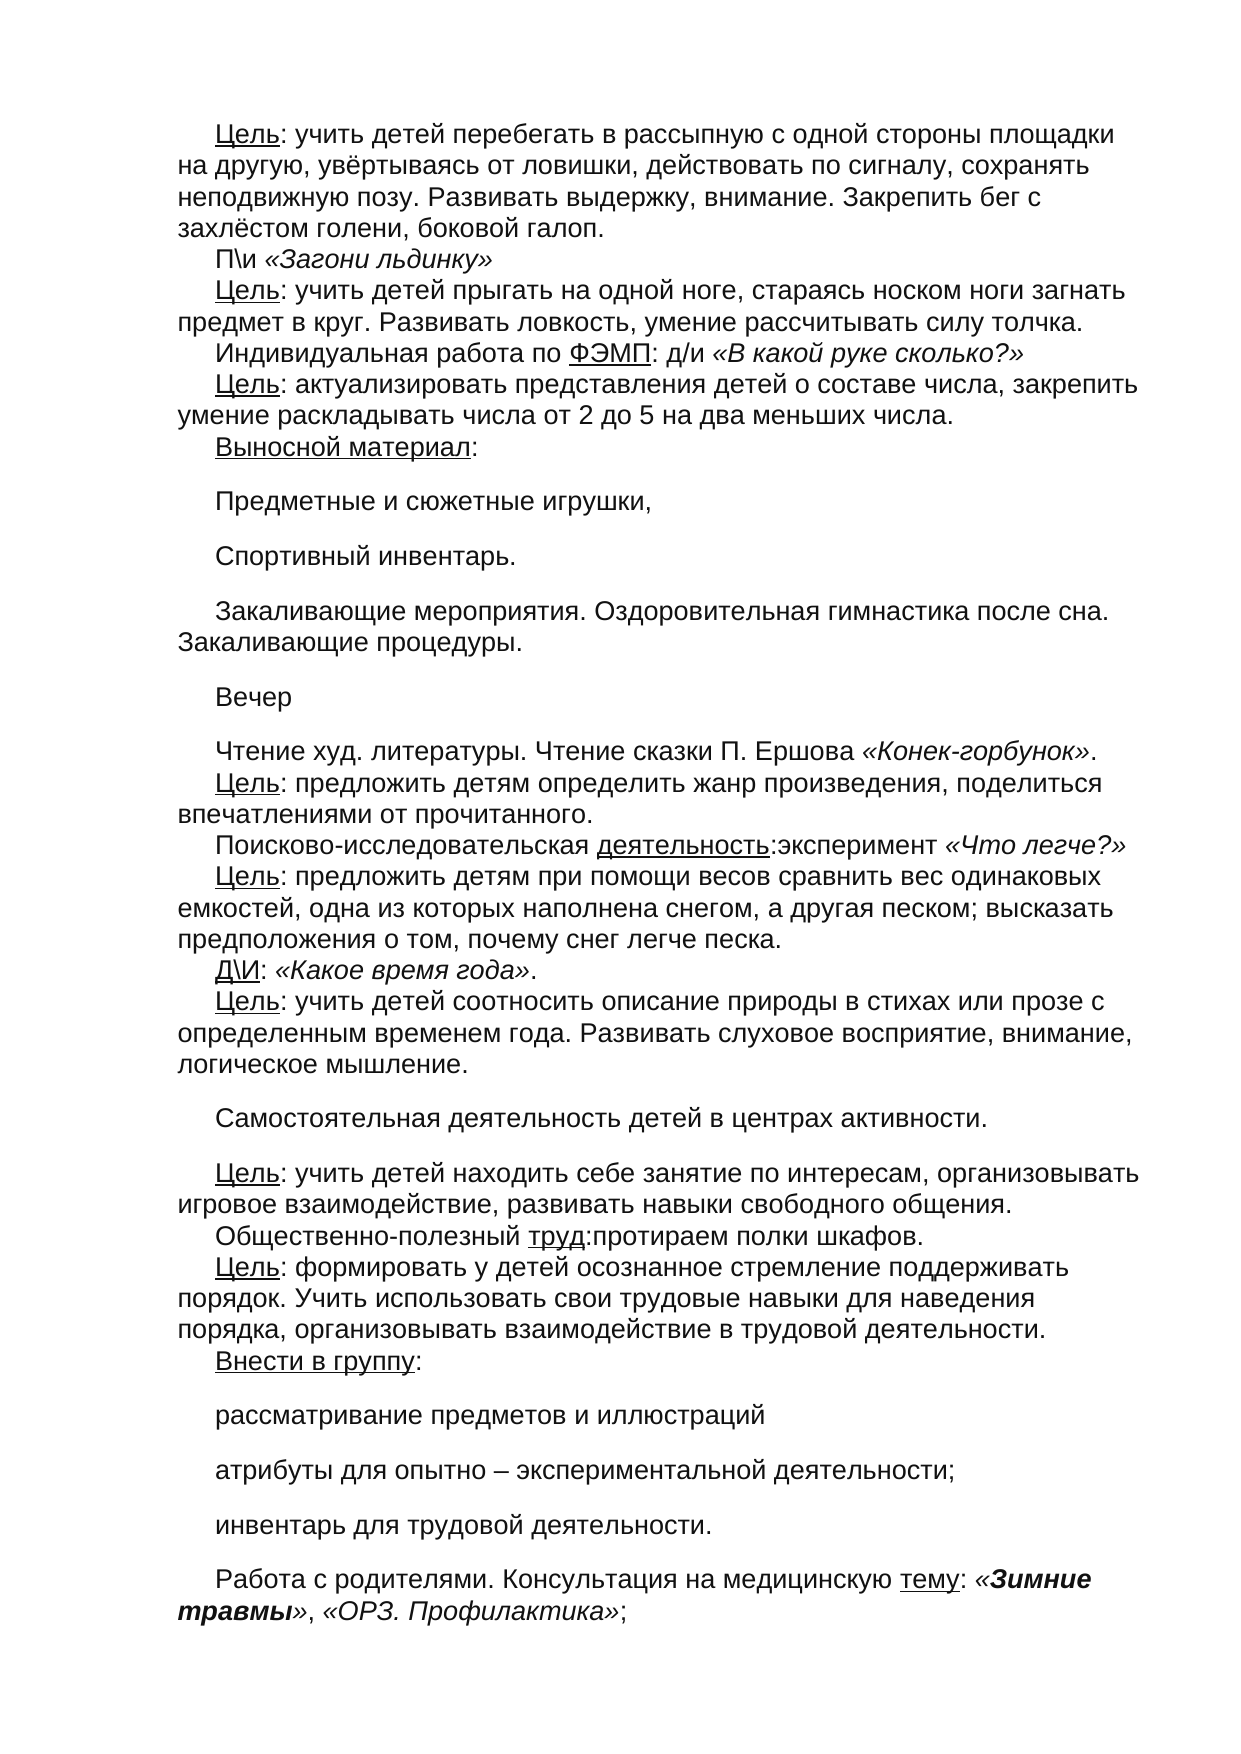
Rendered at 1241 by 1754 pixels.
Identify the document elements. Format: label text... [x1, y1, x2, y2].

text Самостоятельная деятельность детей в центрах активности. [177, 1102, 1152, 1134]
text Работа с родителями. Консультация на медицинскую тему: «Зимние травмы», «ОРЗ. Профилактика»; [177, 1563, 1152, 1626]
text рассматривание предметов и иллюстраций [177, 1399, 1152, 1431]
text Цель: учить детей находить себе занятие по интересам, организовывать игровое взаимодействие, развивать навыки свободного общения. [177, 1157, 1152, 1220]
text Внести в группу: [177, 1345, 1152, 1376]
text Цель: предложить детям определить жанр произведения, поделиться впечатлениями от прочитанного. [177, 767, 1152, 829]
text инвентарь для трудовой деятельности. [177, 1509, 1152, 1540]
text Общественно-полезный труд:протираем полки шкафов. [177, 1220, 1152, 1251]
text Чтение худ. литературы. Чтение сказки П. Ершова «Конек-горбунок». [177, 735, 1152, 767]
text Цель: предложить детям при помощи весов сравнить вес одинаковых емкостей, одна из которых наполнена снегом, а другая песком; высказать предположения о том, почему снег легче песка. [177, 860, 1152, 954]
text Выносной материал: [177, 431, 1152, 462]
text Предметные и сюжетные игрушки, [177, 485, 1152, 517]
text Индивидуальная работа по ФЭМП: д/и «В какой руке сколько?» [177, 337, 1152, 368]
text Цель: формировать у детей осознанное стремление поддерживать порядок. Учить использовать свои трудовые навыки для наведения порядка, организовывать взаимодействие в трудовой деятельности. [177, 1251, 1152, 1345]
text Цель: учить детей соотносить описание природы в стихах или прозе с определенным временем года. Развивать слуховое восприятие, внимание, логическое мышление. [177, 985, 1152, 1079]
text Закаливающие мероприятия. Оздоровительная гимнастика после сна. Закаливающие процедуры. [177, 595, 1152, 657]
text Поисково-исследовательская деятельность:эксперимент «Что легче?» [177, 829, 1152, 860]
text П\и «Загони льдинку» [177, 243, 1152, 274]
text Д\И: «Какое время года». [177, 954, 1152, 985]
text Вечер [177, 681, 1152, 712]
text Цель: учить детей перебегать в рассыпную с одной стороны площадки на другую, увёртываясь от ловишки, действовать по сигналу, сохранять неподвижную позу. Развивать выдержку, внимание. Закрепить бег с захлёстом голени, боковой галоп. [177, 118, 1152, 243]
text Цель: актуализировать представления детей о составе числа, закрепить умение раскладывать числа от 2 до 5 на два меньших числа. [177, 368, 1152, 431]
text Спортивный инвентарь. [177, 540, 1152, 571]
text Цель: учить детей прыгать на одной ноге, стараясь носком ноги загнать предмет в круг. Развивать ловкость, умение рассчитывать силу толчка. [177, 274, 1152, 337]
text атрибуты для опытно – экспериментальной деятельности; [177, 1454, 1152, 1485]
